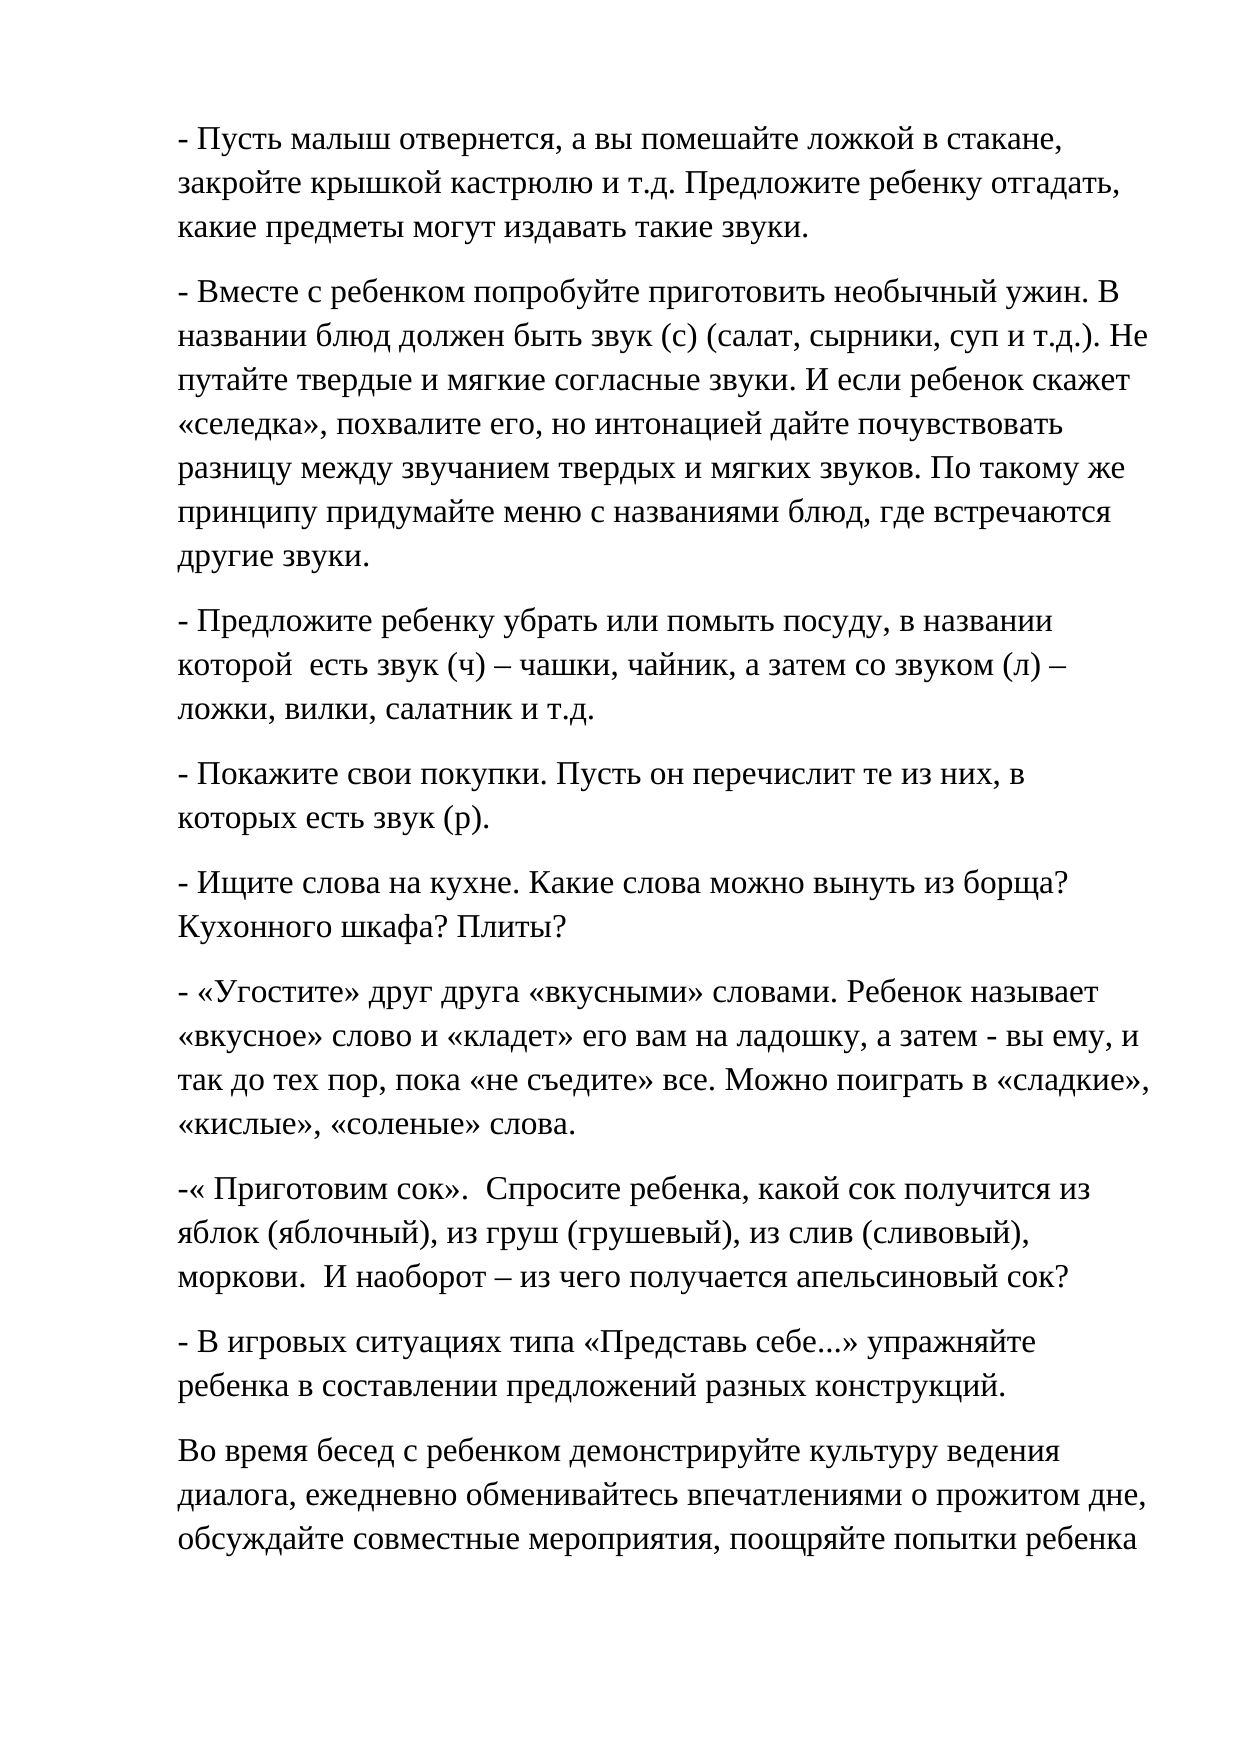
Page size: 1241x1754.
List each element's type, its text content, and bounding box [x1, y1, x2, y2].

text - Предложите ребенку убрать или помыть посуду, в названии которой есть звук (ч) – чашки, чайник, а затем со звуком (л) – ложки, вилки, салатник и т.д. [177, 600, 1152, 727]
text - В игровых ситуациях типа «Представь себе...» упражняйте ребенка в составлении предложений разных конструкций. [177, 1321, 1152, 1404]
text - «Угостите» друг друга «вкусными» словами. Ребенок называет «вкусное» слово и «кладет» его вам на ладошку, а затем - вы ему, и так до тех пор, пока «не съедите» все. Можно поиграть в «сладкие», «кислые», «соленые» слова. [177, 971, 1152, 1142]
text - Ищите слова на кухне. Какие слова можно вынуть из борща? Кухонного шкафа? Плиты? [177, 862, 1152, 945]
text - Вместе с ребенком попробуйте приготовить необычный ужин. В названии блюд должен быть звук (с) (салат, сырники, суп и т.д.). Не путайте твердые и мягкие согласные звуки. И если ребенок скажет «селедка», похвалите его, но интонацией дайте почувствовать разницу между звучанием твердых и мягких звуков. По такому же принципу придумайте меню с названиями блюд, где встречаются другие звуки. [177, 271, 1152, 574]
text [177, 1430, 1152, 1557]
text - Пусть малыш отвернется, а вы помешайте ложкой в стакане, закройте крышкой кастрюлю и т.д. Предложите ребенку отгадать, какие предметы могут издавать такие звуки. [177, 118, 1152, 244]
text -« Приготовим сок». Спросите ребенка, какой сок получится из яблок (яблочный), из груш (грушевый), из слив (сливовый), моркови. И наоборот – из чего получается апельсиновый сок? [177, 1168, 1152, 1295]
text - Покажите свои покупки. Пусть он перечислит те из них, в которых есть звук (р). [177, 753, 1152, 836]
